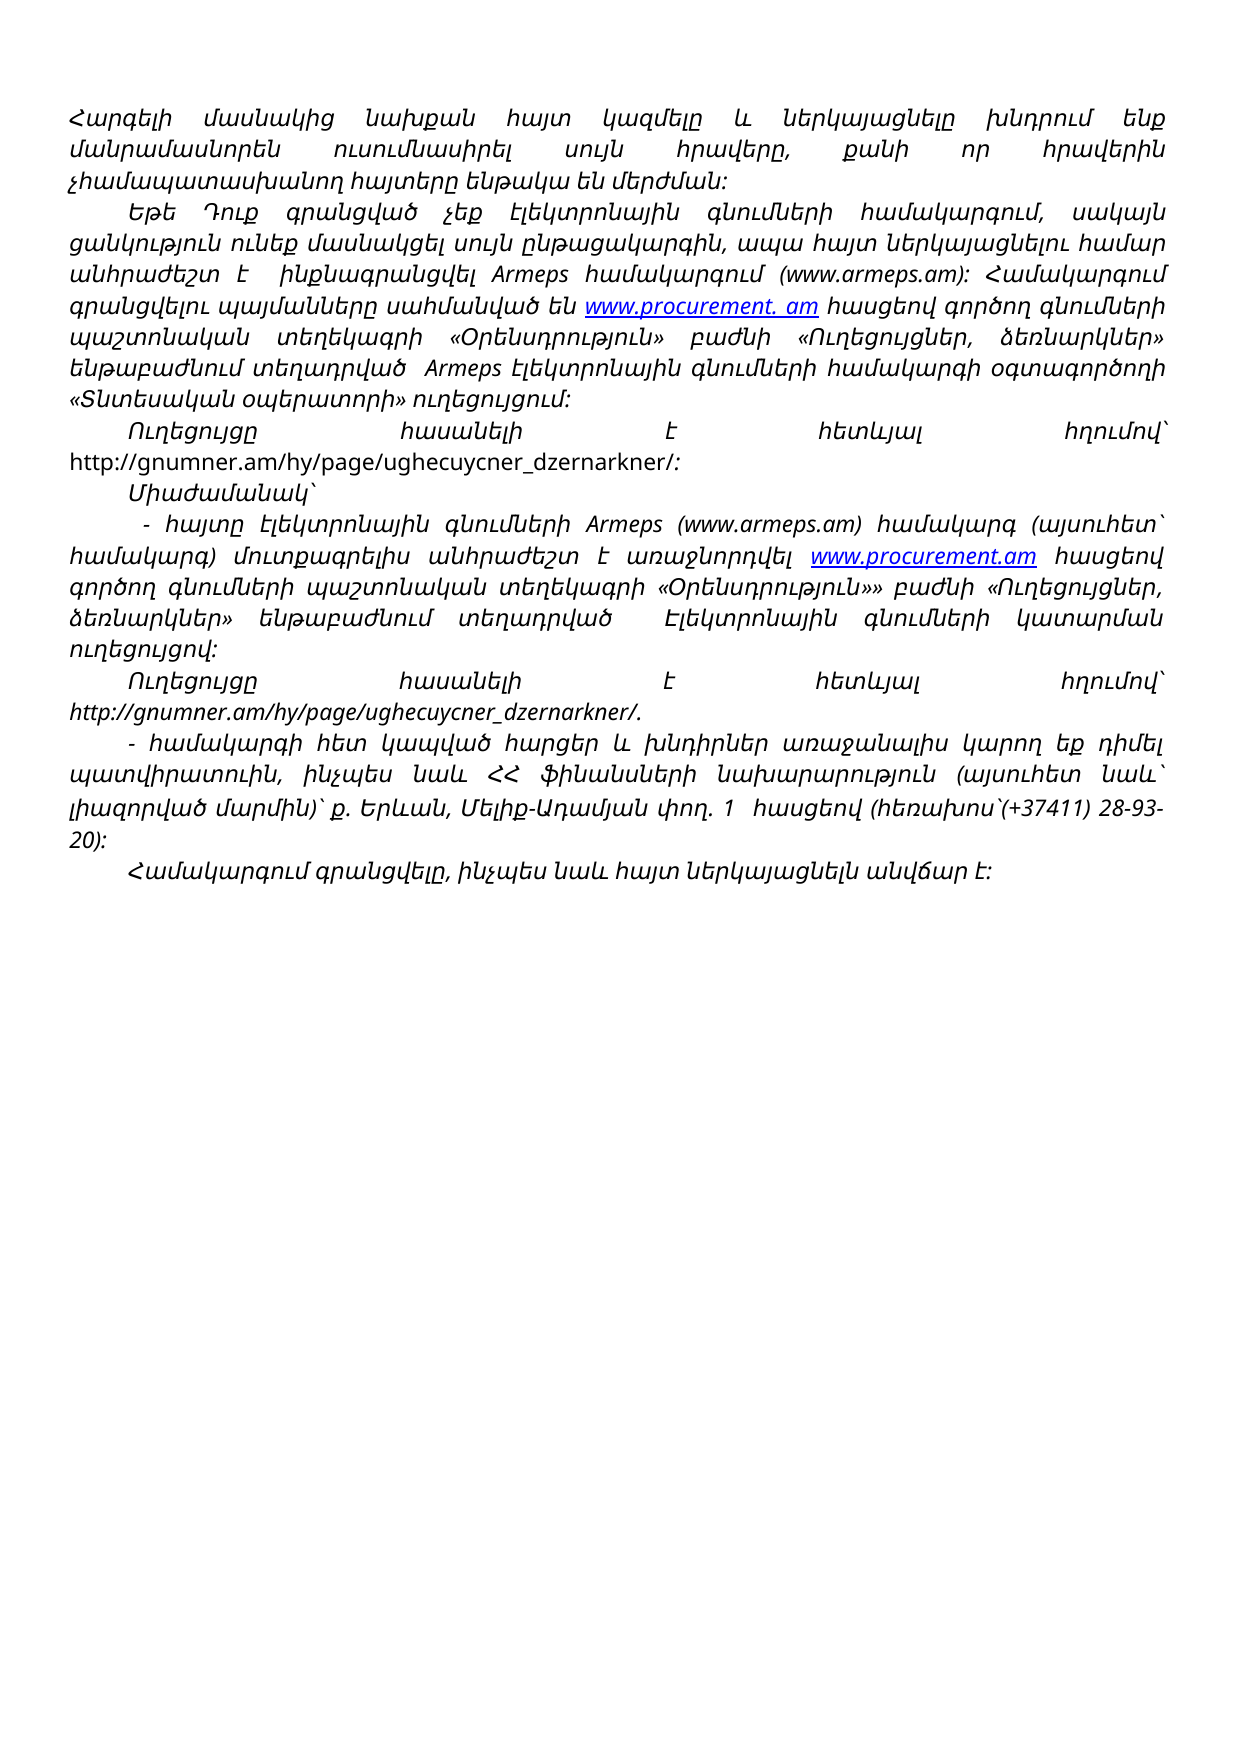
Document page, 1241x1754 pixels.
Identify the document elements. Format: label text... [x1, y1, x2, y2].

text - հայտը էլեկտրոնային գնումների Armeps (www.armeps.am) համակարգ (այսուհետ` համակարգ) մուտքագրելիս անհրաժեշտ է առաջնորդվել www.procurement.am հասցեով գործող գնումների պաշտոնական տեղեկագրի «Օրենսդրություն»» բաժնի «Ուղեցույցներ, ձեռնարկներ» ենթաբաժնում տեղադրված Էլեկտրոնային գնումների կատարման ուղեցույցով: [69, 508, 1167, 664]
text Համակարգում գրանցվելը, ինչպես նաև հայտ ներկայացնելն անվճար է: [69, 855, 1167, 886]
text Եթե Դուք գրանցված չեք էլեկտրոնային գնումների համակարգում, սակայն ցանկություն ունեք մասնակցել սույն ընթացակարգին, ապա հայտ ներկայացնելու համար անհրաժեշտ է ինքնագրանցվել Armeps համակարգում (www.armeps.am): Համակարգում գրանցվելու պայմանները սահմանված են www.procurement. am հասցեով գործող գնումների պաշտոնական տեղեկագրի «Օրենսդրություն» բաժնի «Ուղեցույցներ, ձեռնարկներ» ենթաբաժնում տեղադրված Armeps էլեկտրոնային գնումների համակարգի օգտագործողի «Տնտեսական օպերատորի» ուղեցույցում: [69, 196, 1167, 414]
text Ուղեցույցը հասանելի է հետևյալ հղումով՝ http://gnumner.am/hy/page/ughecuycner_dzernarkner/. [69, 664, 1167, 727]
text Հարգելի մասնակից նախքան հայտ կազմելը և ներկայացնելը խնդրում ենք մանրամասնորեն ուսումնասիրել սույն հրավերը, քանի որ հրավերին չհամապատասխանող հայտերը ենթակա են մերժման: [69, 102, 1167, 196]
text Ուղեցույցը հասանելի է հետևյալ հղումով՝ http://gnumner.am/hy/page/ughecuycner_dzernarkner/: [69, 414, 1167, 477]
text - համակարգի հետ կապված հարցեր և խնդիրներ առաջանալիս կարող եք դիմել պատվիրատուին, ինչպես նաև ՀՀ ֆինանսների նախարարություն (այսուհետ նաև` լիազորված մարմին)` ք. Երևան, Մելիք-Ադամյան փող. 1 հասցեով (հեռախոս`(+37411) 28-93-20): [69, 727, 1167, 855]
text Միաժամանակ՝ [69, 477, 1167, 508]
